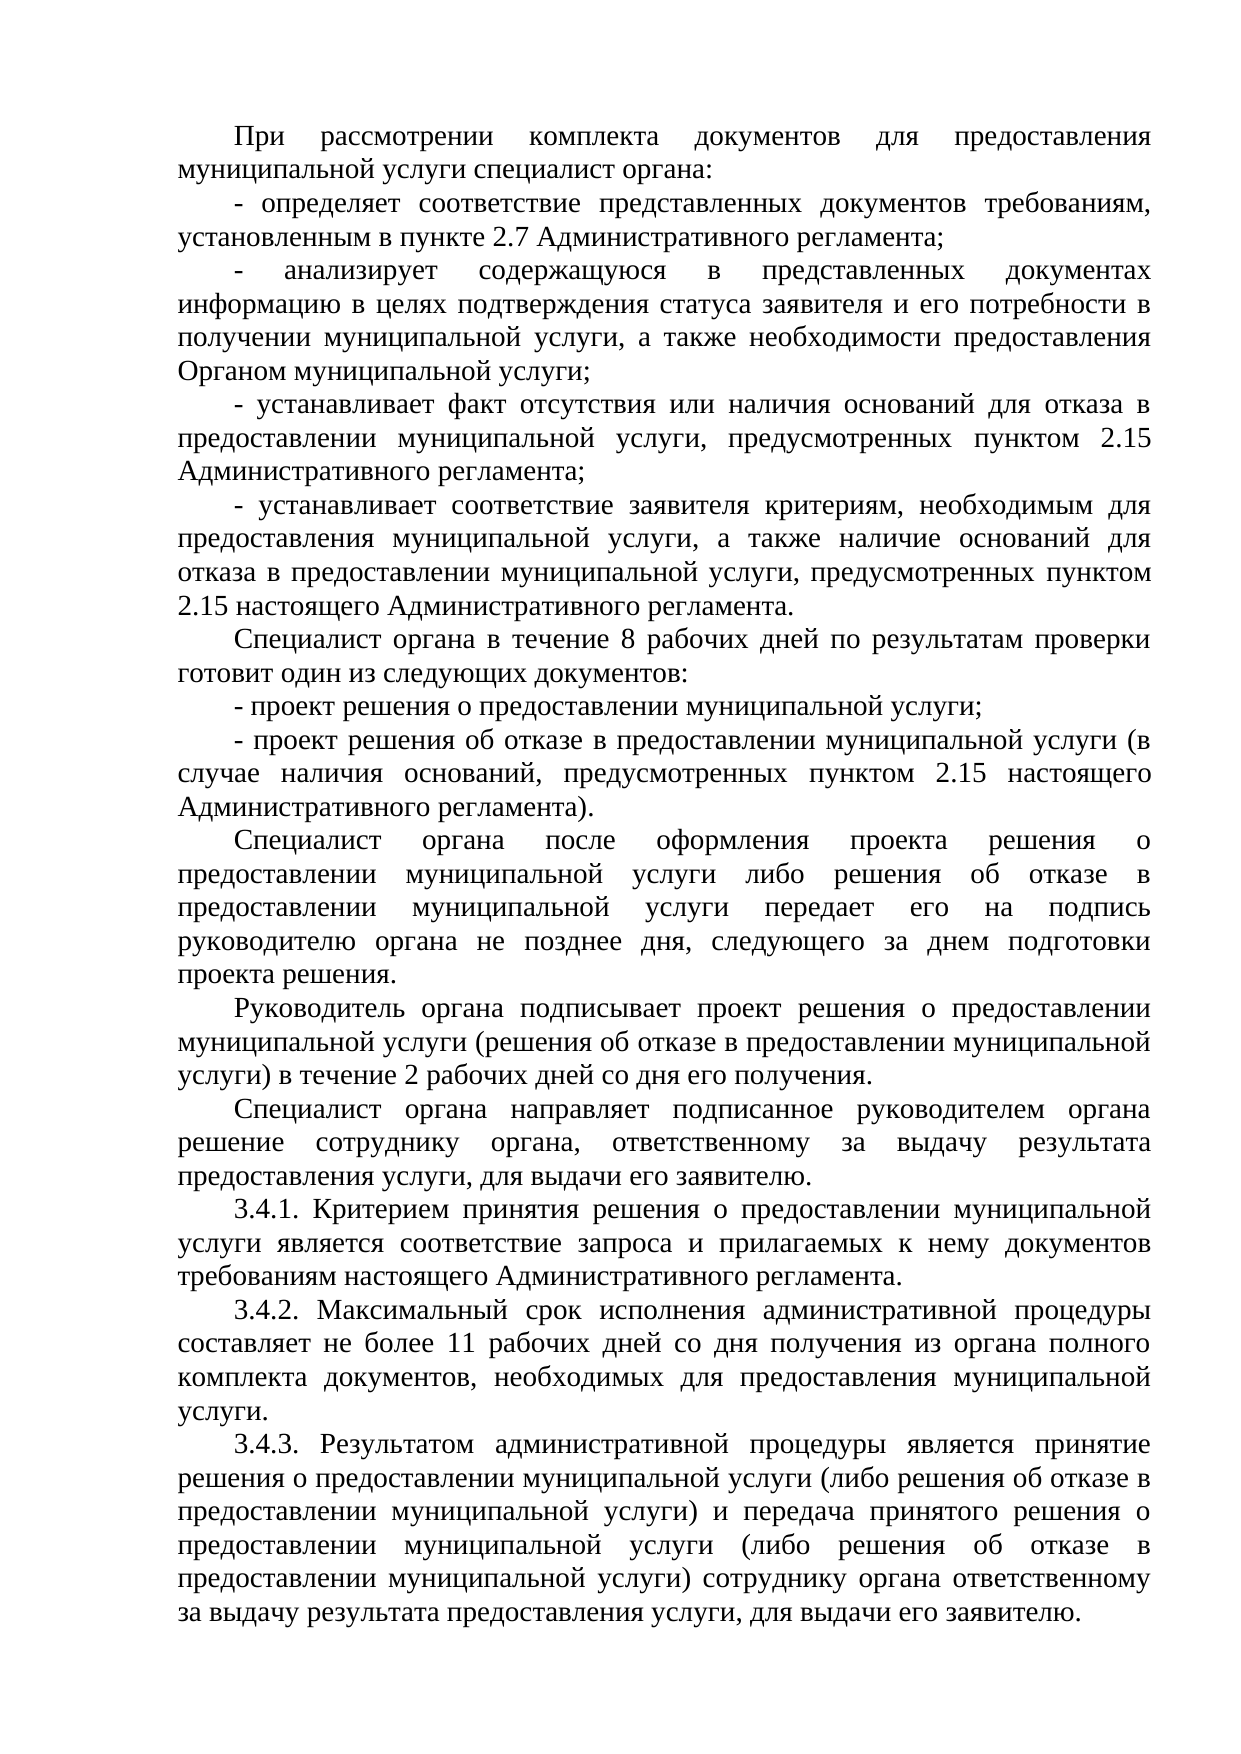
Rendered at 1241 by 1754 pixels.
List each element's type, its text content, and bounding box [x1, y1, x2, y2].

text Специалист органа направляет подписанное руководителем органа решение сотруднику органа, ответственному за выдачу результата предоставления услуги, для выдачи его заявителю. [177, 1091, 1152, 1191]
text - проект решения об отказе в предоставлении муниципальной услуги (в случае наличия оснований, предусмотренных пунктом 2.15 настоящего Административного регламента). [177, 722, 1152, 822]
text - устанавливает факт отсутствия или наличия оснований для отказа в предоставлении муниципальной услуги, предусмотренных пунктом 2.15 Административного регламента; [177, 386, 1152, 487]
text При рассмотрении комплекта документов для предоставления муниципальной услуги специалист органа: [177, 118, 1152, 185]
text 3.4.1. Критерием принятия решения о предоставлении муниципальной услуги является соответствие запроса и прилагаемых к нему документов требованиям настоящего Административного регламента. [177, 1191, 1152, 1292]
text - определяет соответствие представленных документов требованиям, установленным в пункте 2.7 Административного регламента; [177, 185, 1152, 252]
text - анализирует содержащуюся в представленных документах информацию в целях подтверждения статуса заявителя и его потребности в получении муниципальной услуги, а также необходимости предоставления Органом муниципальной услуги; [177, 252, 1152, 386]
text Специалист органа после оформления проекта решения о предоставлении муниципальной услуги либо решения об отказе в предоставлении муниципальной услуги передает его на подпись руководителю органа не позднее дня, следующего за днем подготовки проекта решения. [177, 822, 1152, 990]
text 3.4.3. Результатом административной процедуры является принятие решения о предоставлении муниципальной услуги (либо решения об отказе в предоставлении муниципальной услуги) и передача принятого решения о предоставлении муниципальной услуги (либо решения об отказе в предоставлении муниципальной услуги) сотруднику органа ответственному за выдачу результата предоставления услуги, для выдачи его заявителю. [177, 1426, 1152, 1627]
text - проект решения о предоставлении муниципальной услуги; [177, 688, 1152, 722]
text - устанавливает соответствие заявителя критериям, необходимым для предоставления муниципальной услуги, а также наличие оснований для отказа в предоставлении муниципальной услуги, предусмотренных пунктом 2.15 настоящего Административного регламента. [177, 487, 1152, 621]
text Специалист органа в течение 8 рабочих дней по результатам проверки готовит один из следующих документов: [177, 621, 1152, 688]
text 3.4.2. Максимальный срок исполнения административной процедуры составляет не более 11 рабочих дней со дня получения из органа полного комплекта документов, необходимых для предоставления муниципальной услуги. [177, 1292, 1152, 1426]
text Руководитель органа подписывает проект решения о предоставлении муниципальной услуги (решения об отказе в предоставлении муниципальной услуги) в течение 2 рабочих дней со дня его получения. [177, 990, 1152, 1091]
